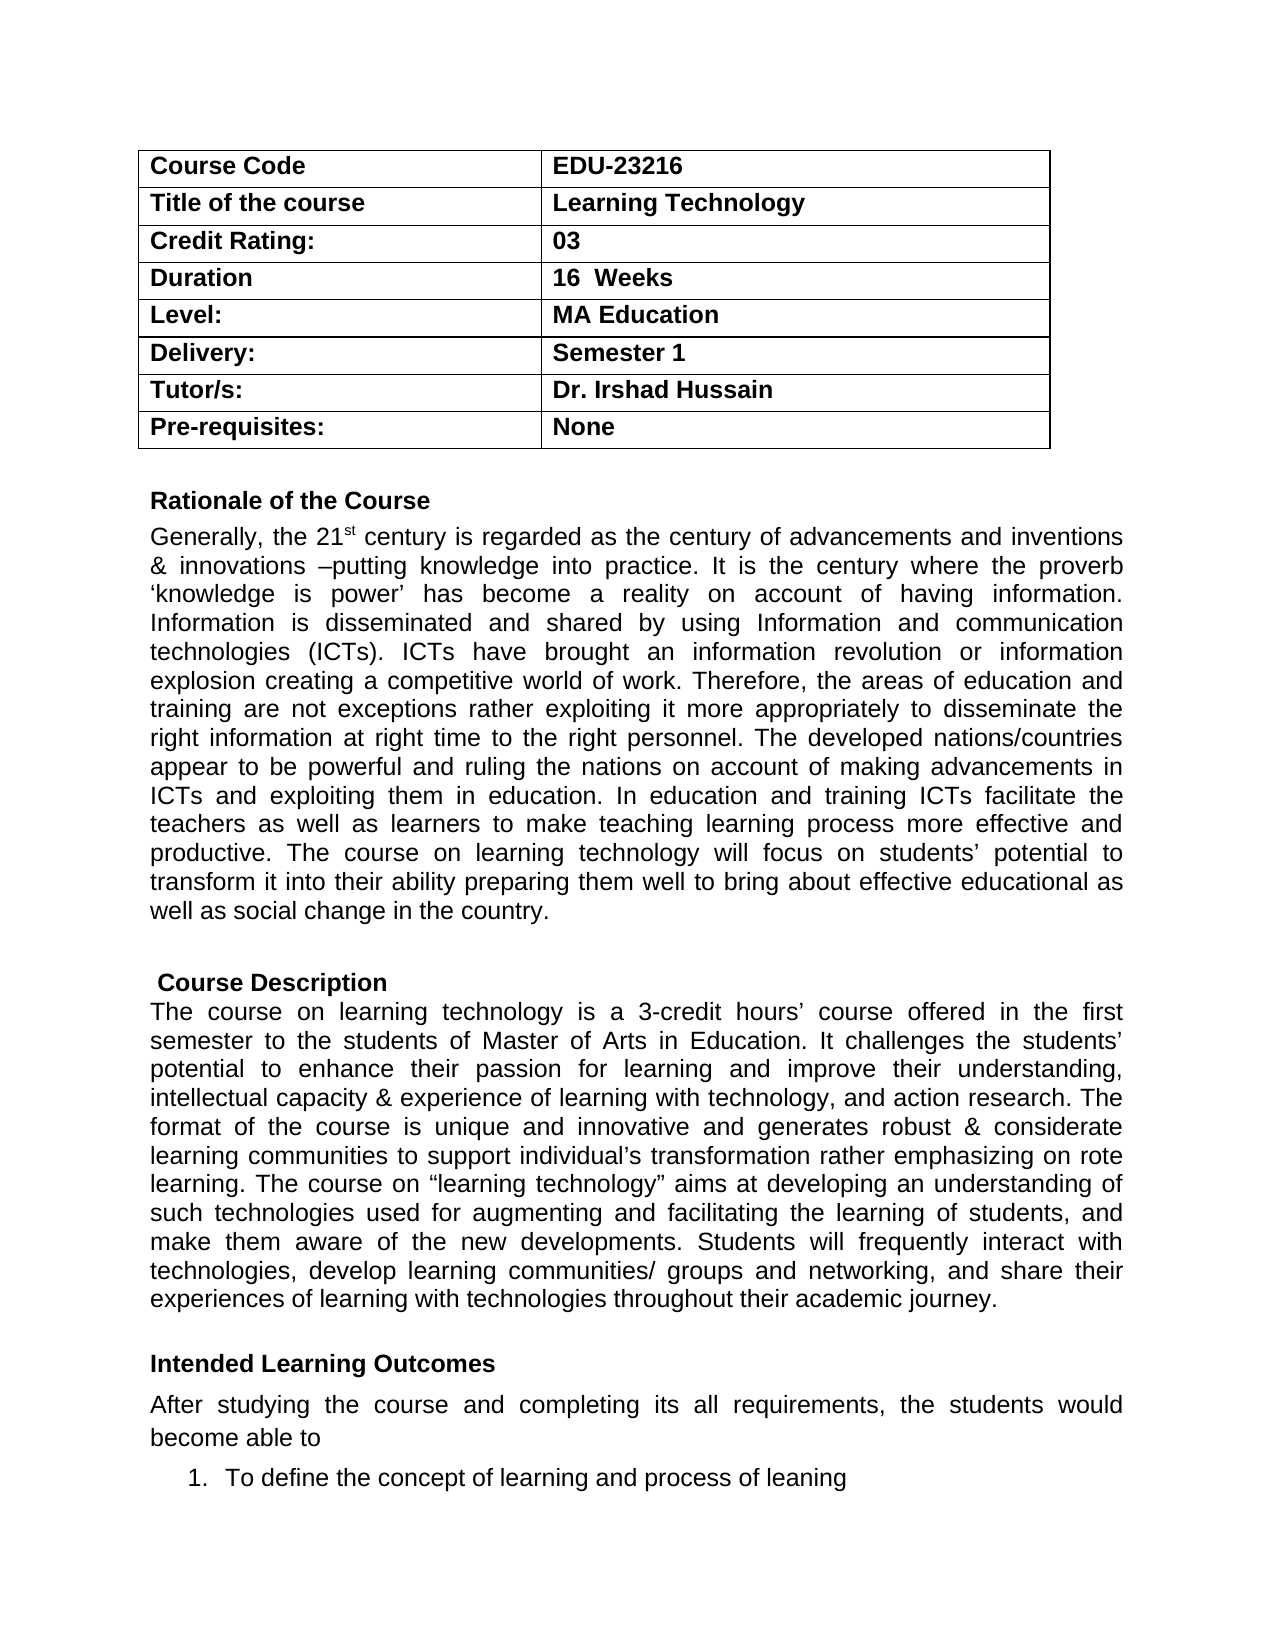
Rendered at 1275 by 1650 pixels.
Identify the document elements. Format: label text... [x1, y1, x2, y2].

table_cell None [542, 412, 1049, 448]
table_cell Duration [139, 263, 541, 299]
text After studying the course and completing its all requirements, the students would become able to [150, 1390, 1125, 1452]
table_header EDU-23216 [542, 151, 1049, 187]
table_cell Dr. Irshad Hussain [542, 375, 1049, 411]
text Intended Learning Outcomes [150, 1349, 1125, 1378]
table_cell Pre-requisites: [139, 412, 541, 448]
text Rationale of the Course [150, 486, 1125, 514]
table_cell MA Education [542, 300, 1049, 336]
table_cell Credit Rating: [139, 226, 541, 262]
table_cell Delivery: [139, 338, 541, 374]
table_cell 16 Weeks [542, 263, 1049, 299]
table_cell Title of the course [139, 188, 541, 224]
table_cell Semester 1 [542, 338, 1049, 374]
text Course Description [150, 968, 1125, 997]
table_cell Learning Technology [542, 188, 1049, 224]
table_cell 03 [542, 226, 1049, 262]
table_cell Tutor/s: [139, 375, 541, 411]
text The course on learning technology is a 3-credit hours’ course offered in the first semester to the students of Master of Arts in Education. It challenges the students’ potential to enhance their passion for learning and improve their understanding, intellectual capacity & experience of learning with technology, and action research. The format of the course is unique and innovative and generates robust & considerate learning communities to support individual’s transformation rather emphasizing on rote learning. The course on “learning technology” aims at developing an understanding of such technologies used for augmenting and facilitating the learning of students, and make them aware of the new developments. Students will frequently interact with technologies, develop learning communities/ groups and networking, and share their experiences of learning with technologies throughout their academic journey. [150, 997, 1125, 1313]
table_header Course Code [139, 151, 541, 187]
list To define the concept of learning and process of leaning [187, 1463, 1125, 1492]
text Generally, the 21st century is regarded as the century of advancements and inventions & innovations –putting knowledge into practice. It is the century where the proverb ‘knowledge is power’ has become a reality on account of having information. Information is disseminated and shared by using Information and communication technologies (ICTs). ICTs have brought an information revolution or information explosion creating a competitive world of work. Therefore, the areas of education and training are not exceptions rather exploiting it more appropriately to disseminate the right information at right time to the right personnel. The developed nations/countries appear to be powerful and ruling the nations on account of making advancements in ICTs and exploiting them in education. In education and training ICTs facilitate the teachers as well as learners to make teaching learning process more effective and productive. The course on learning technology will focus on students’ potential to transform it into their ability preparing them well to bring about effective educational as well as social change in the country. [150, 522, 1125, 924]
table_cell Level: [139, 300, 541, 336]
